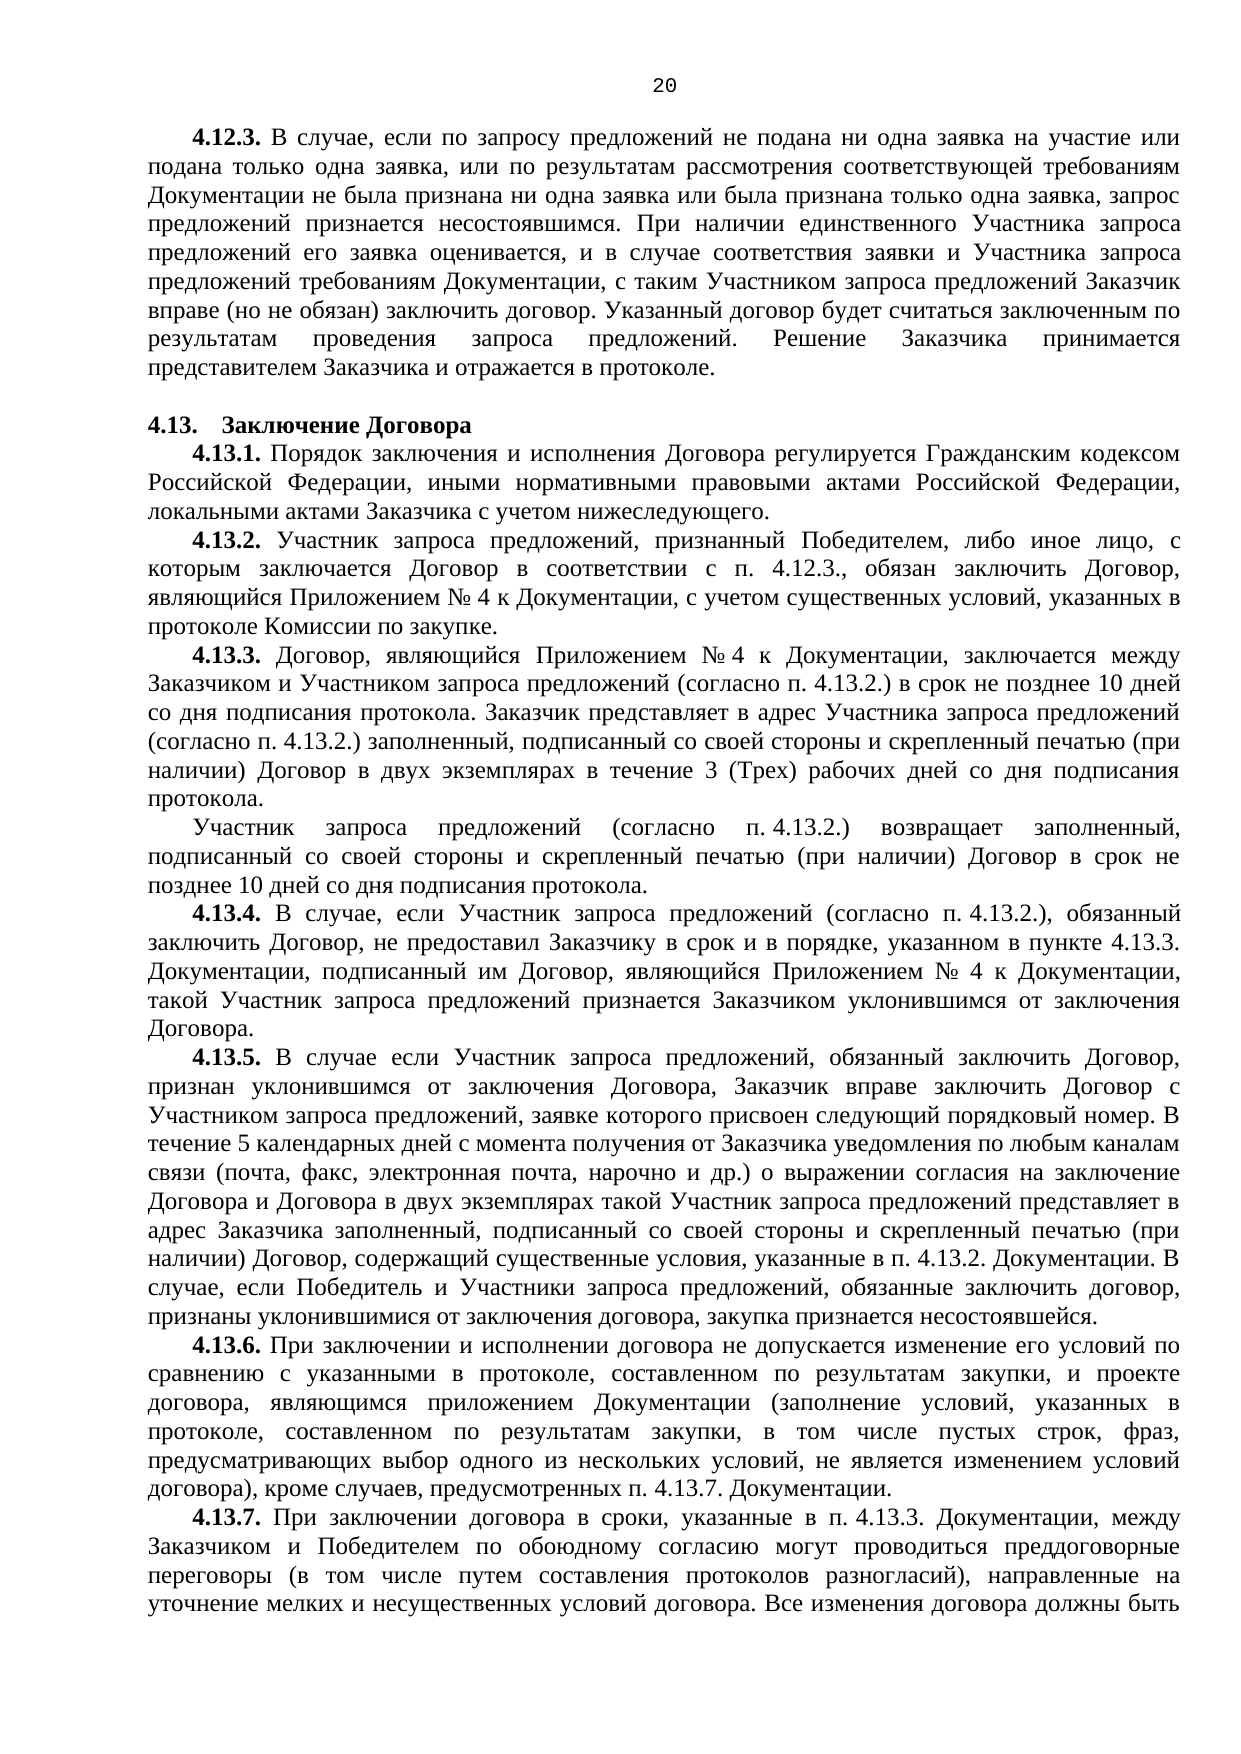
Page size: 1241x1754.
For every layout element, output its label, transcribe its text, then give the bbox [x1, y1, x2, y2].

text 4.13.4. В случае, если Участник запроса предложений (согласно п. 4.13.2.), обязанный заключить Договор, не предоставил Заказчику в срок и в порядке, указанном в пункте 4.13.3. Документации, подписанный им Договор, являющийся Приложением № 4 к Документации, такой Участник запроса предложений признается Заказчиком уклонившимся от заключения Договора. [148, 898, 1181, 1042]
text 4.13.1. Порядок заключения и исполнения Договора регулируется Гражданским кодексом Российской Федерации, иными нормативными правовыми актами Российской Федерации, локальными актами Заказчика с учетом нижеследующего. [148, 438, 1181, 525]
text 4.13.5. В случае если Участник запроса предложений, обязанный заключить Договор, признан уклонившимся от заключения Договора, Заказчик вправе заключить Договор с Участником запроса предложений, заявке которого присвоен следующий порядковый номер. В течение 5 календарных дней с момента получения от Заказчика уведомления по любым каналам связи (почта, факс, электронная почта, нарочно и др.) о выражении согласия на заключение Договора и Договора в двух экземплярах такой Участник запроса предложений представляет в адрес Заказчика заполненный, подписанный со своей стороны и скрепленный печатью (при наличии) Договор, содержащий существенные условия, указанные в п. 4.13.2. Документации. В случае, если Победитель и Участники запроса предложений, обязанные заключить договор, признаны уклонившимися от заключения договора, закупка признается несостоявшейся. [148, 1042, 1181, 1330]
text Участник запроса предложений (согласно п. 4.13.2.) возвращает заполненный, подписанный со своей стороны и скрепленный печатью (при наличии) Договор в срок не позднее 10 дней со дня подписания протокола. [148, 812, 1181, 898]
text 4.12.3. В случае, если по запросу предложений не подана ни одна заявка на участие или подана только одна заявка, или по результатам рассмотрения соответствующей требованиям Документации не была признана ни одна заявка или была признана только одна заявка, запрос предложений признается несостоявшимся. При наличии единственного Участника запроса предложений его заявка оценивается, и в случае соответствия заявки и Участника запроса предложений требованиям Документации, с таким Участником запроса предложений Заказчик вправе (но не обязан) заключить договор. Указанный договор будет считаться заключенным по результатам проведения запроса предложений. Решение Заказчика принимается представителем Заказчика и отражается в протоколе. [148, 122, 1181, 381]
text 4.13.3. Договор, являющийся Приложением № 4 к Документации, заключается между Заказчиком и Участником запроса предложений (согласно п. 4.13.2.) в срок не позднее 10 дней со дня подписания протокола. Заказчик представляет в адрес Участника запроса предложений (согласно п. 4.13.2.) заполненный, подписанный со своей стороны и скрепленный печатью (при наличии) Договор в двух экземплярах в течение 3 (Трех) рабочих дней со дня подписания протокола. [148, 640, 1181, 812]
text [148, 1502, 1181, 1617]
text 4.13.6. При заключении и исполнении договора не допускается изменение его условий по сравнению с указанными в протоколе, составленном по результатам закупки, и проекте договора, являющимся приложением Документации (заполнение условий, указанных в протоколе, составленном по результатам закупки, в том числе пустых строк, фраз, предусматривающих выбор одного из нескольких условий, не является изменением условий договора), кроме случаев, предусмотренных п. 4.13.7. Документации. [148, 1330, 1181, 1502]
text 4.13.2. Участник запроса предложений, признанный Победителем, либо иное лицо, с которым заключается Договор в соответствии с п. 4.12.3., обязан заключить Договор, являющийся Приложением № 4 к Документации, с учетом существенных условий, указанных в протоколе Комиссии по закупке. [148, 525, 1181, 640]
text 4.13. Заключение Договора [148, 410, 1181, 438]
